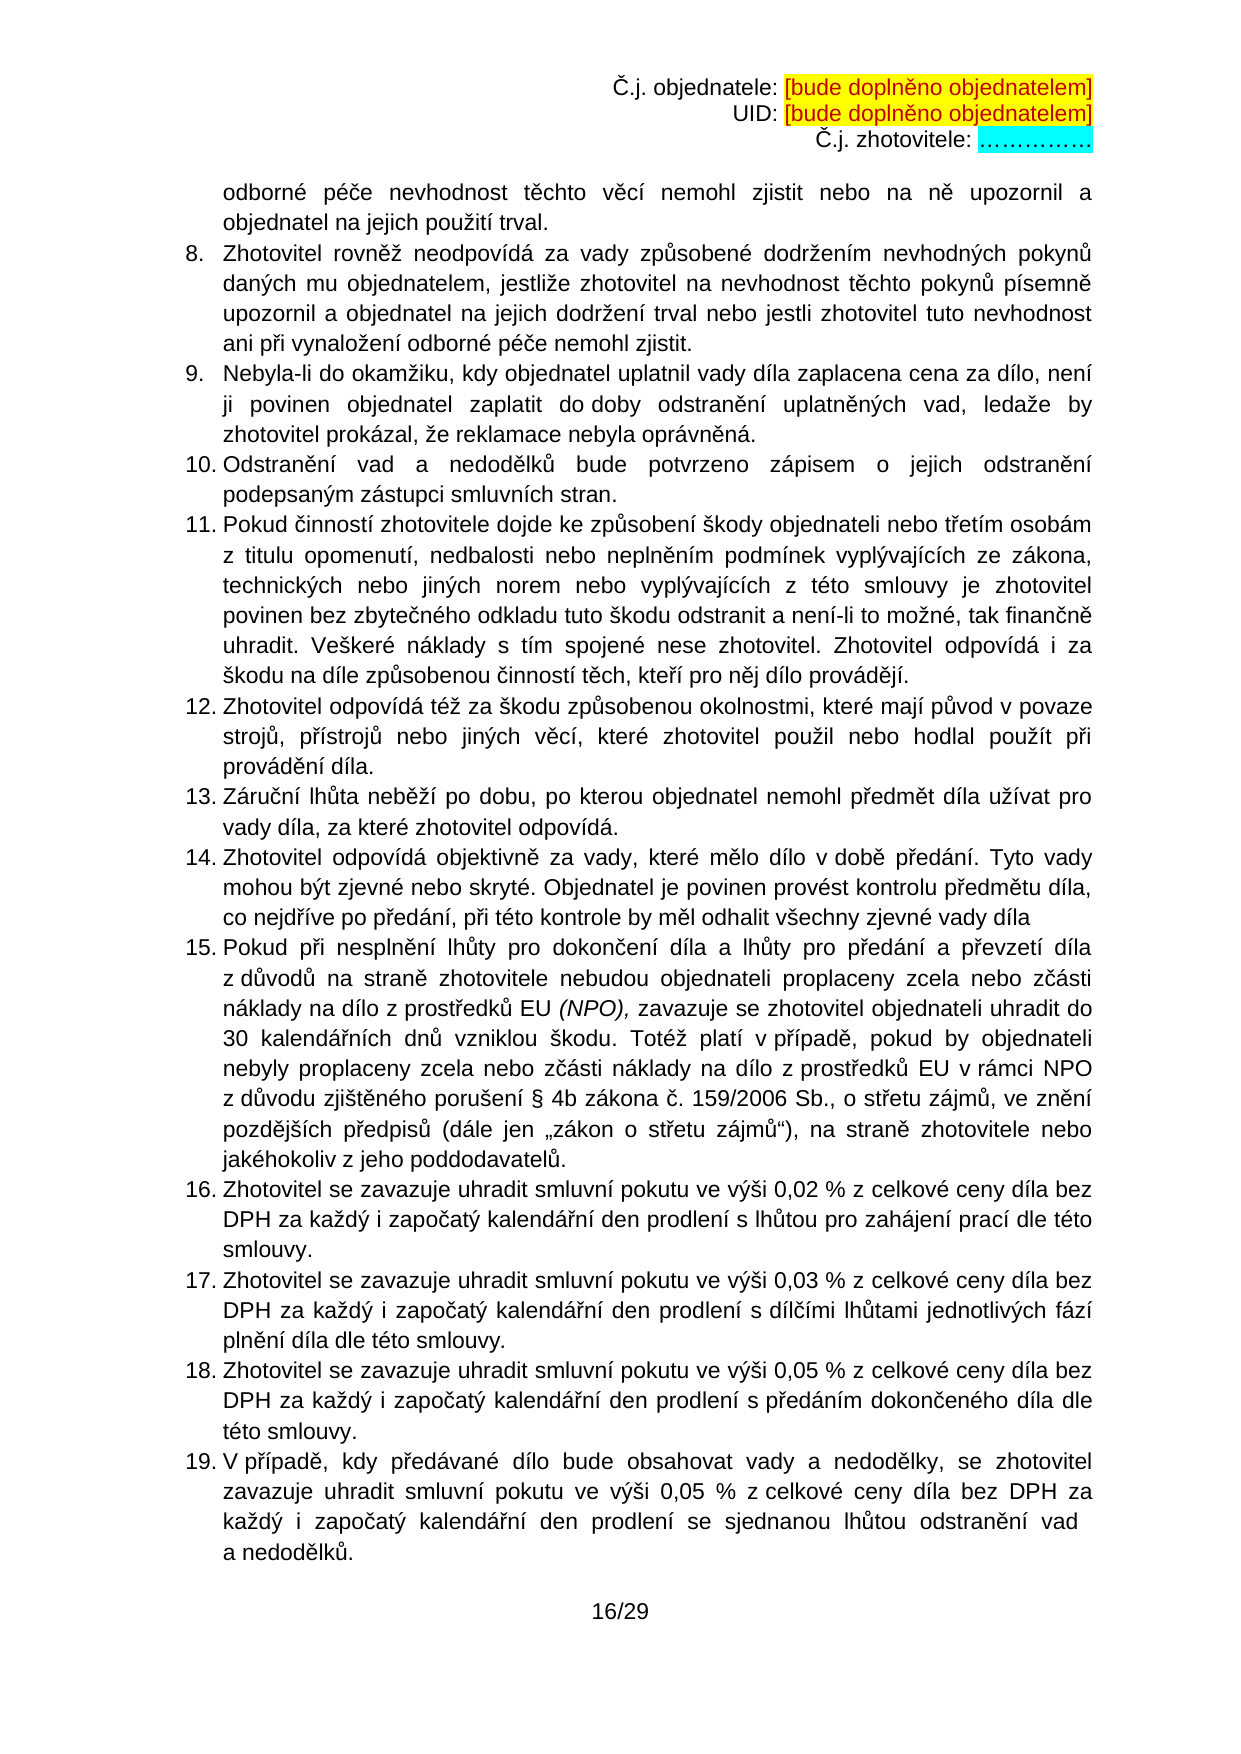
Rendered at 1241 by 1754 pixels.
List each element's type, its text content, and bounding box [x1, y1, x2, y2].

list Záruční lhůta neběží po dobu, po kterou objednatel nemohl předmět díla užívat pro vady díla, za které zhotovitel odpovídá. [185, 783, 1093, 840]
list Pokud při nesplnění lhůty pro dokončení díla a lhůty pro předání a převzetí díla z důvodů na straně zhotovitele nebudou objednateli proplaceny zcela nebo zčásti náklady na dílo z prostředků EU (NPO), zavazuje se zhotovitel objednateli uhradit do 30 kalendářních dnů vzniklou škodu. Totéž platí v případě, pokud by objednateli nebyly proplaceny zcela nebo zčásti náklady na dílo z prostředků EU v rámci NPO z důvodu zjištěného porušení § 4b zákona č. 159/2006 Sb., o střetu zájmů, ve znění pozdějších předpisů (dále jen „zákon o střetu zájmů“), na straně zhotovitele nebo jakéhokoliv z jeho poddodavatelů. [185, 934, 1093, 1172]
list Zhotovitel odpovídá též za škodu způsobenou okolnostmi, které mají původ v povaze strojů, přístrojů nebo jiných věcí, které zhotovitel použil nebo hodlal použít při provádění díla. [185, 693, 1093, 779]
list Pokud činností zhotovitele dojde ke způsobení škody objednateli nebo třetím osobám z titulu opomenutí, nedbalosti nebo neplněním podmínek vyplývajících ze zákona, technických nebo jiných norem nebo vyplývajících z této smlouvy je zhotovitel povinen bez zbytečného odkladu tuto škodu odstranit a není-li to možné, tak finančně uhradit. Veškeré náklady s tím spojené nese zhotovitel. Zhotovitel odpovídá i za škodu na díle způsobenou činností těch, kteří pro něj dílo provádějí. [185, 511, 1093, 689]
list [185, 179, 1093, 236]
list V případě, kdy předávané dílo bude obsahovat vady a nedodělky, se zhotovitel zavazuje uhradit smluvní pokutu ve výši 0,05 % z celkové ceny díla bez DPH za každý i započatý kalendářní den prodlení se sjednanou lhůtou odstranění vad a nedodělků. [185, 1448, 1093, 1565]
list Zhotovitel se zavazuje uhradit smluvní pokutu ve výši 0,05 % z celkové ceny díla bez DPH za každý i započatý kalendářní den prodlení s předáním dokončeného díla dle této smlouvy. [185, 1357, 1093, 1444]
list Nebyla-li do okamžiku, kdy objednatel uplatnil vady díla zaplacena cena za dílo, není ji povinen objednatel zaplatit do doby odstranění uplatněných vad, ledaže by zhotovitel prokázal, že reklamace nebyla oprávněná. [185, 360, 1093, 447]
list Zhotovitel se zavazuje uhradit smluvní pokutu ve výši 0,03 % z celkové ceny díla bez DPH za každý i započatý kalendářní den prodlení s dílčími lhůtami jednotlivých fází plnění díla dle této smlouvy. [185, 1267, 1093, 1353]
list Zhotovitel se zavazuje uhradit smluvní pokutu ve výši 0,02 % z celkové ceny díla bez DPH za každý i započatý kalendářní den prodlení s lhůtou pro zahájení prací dle této smlouvy. [185, 1176, 1093, 1263]
list Zhotovitel odpovídá objektivně za vady, které mělo dílo v době předání. Tyto vady mohou být zjevné nebo skryté. Objednatel je povinen provést kontrolu předmětu díla, co nejdříve po předání, při této kontrole by měl odhalit všechny zjevné vady díla [185, 844, 1093, 931]
list Odstranění vad a nedodělků bude potvrzeno zápisem o jejich odstranění podepsaným zástupci smluvních stran. [185, 451, 1093, 508]
list Zhotovitel rovněž neodpovídá za vady způsobené dodržením nevhodných pokynů daných mu objednatelem, jestliže zhotovitel na nevhodnost těchto pokynů písemně upozornil a objednatel na jejich dodržení trval nebo jestli zhotovitel tuto nevhodnost ani při vynaložení odborné péče nemohl zjistit. [185, 239, 1093, 357]
